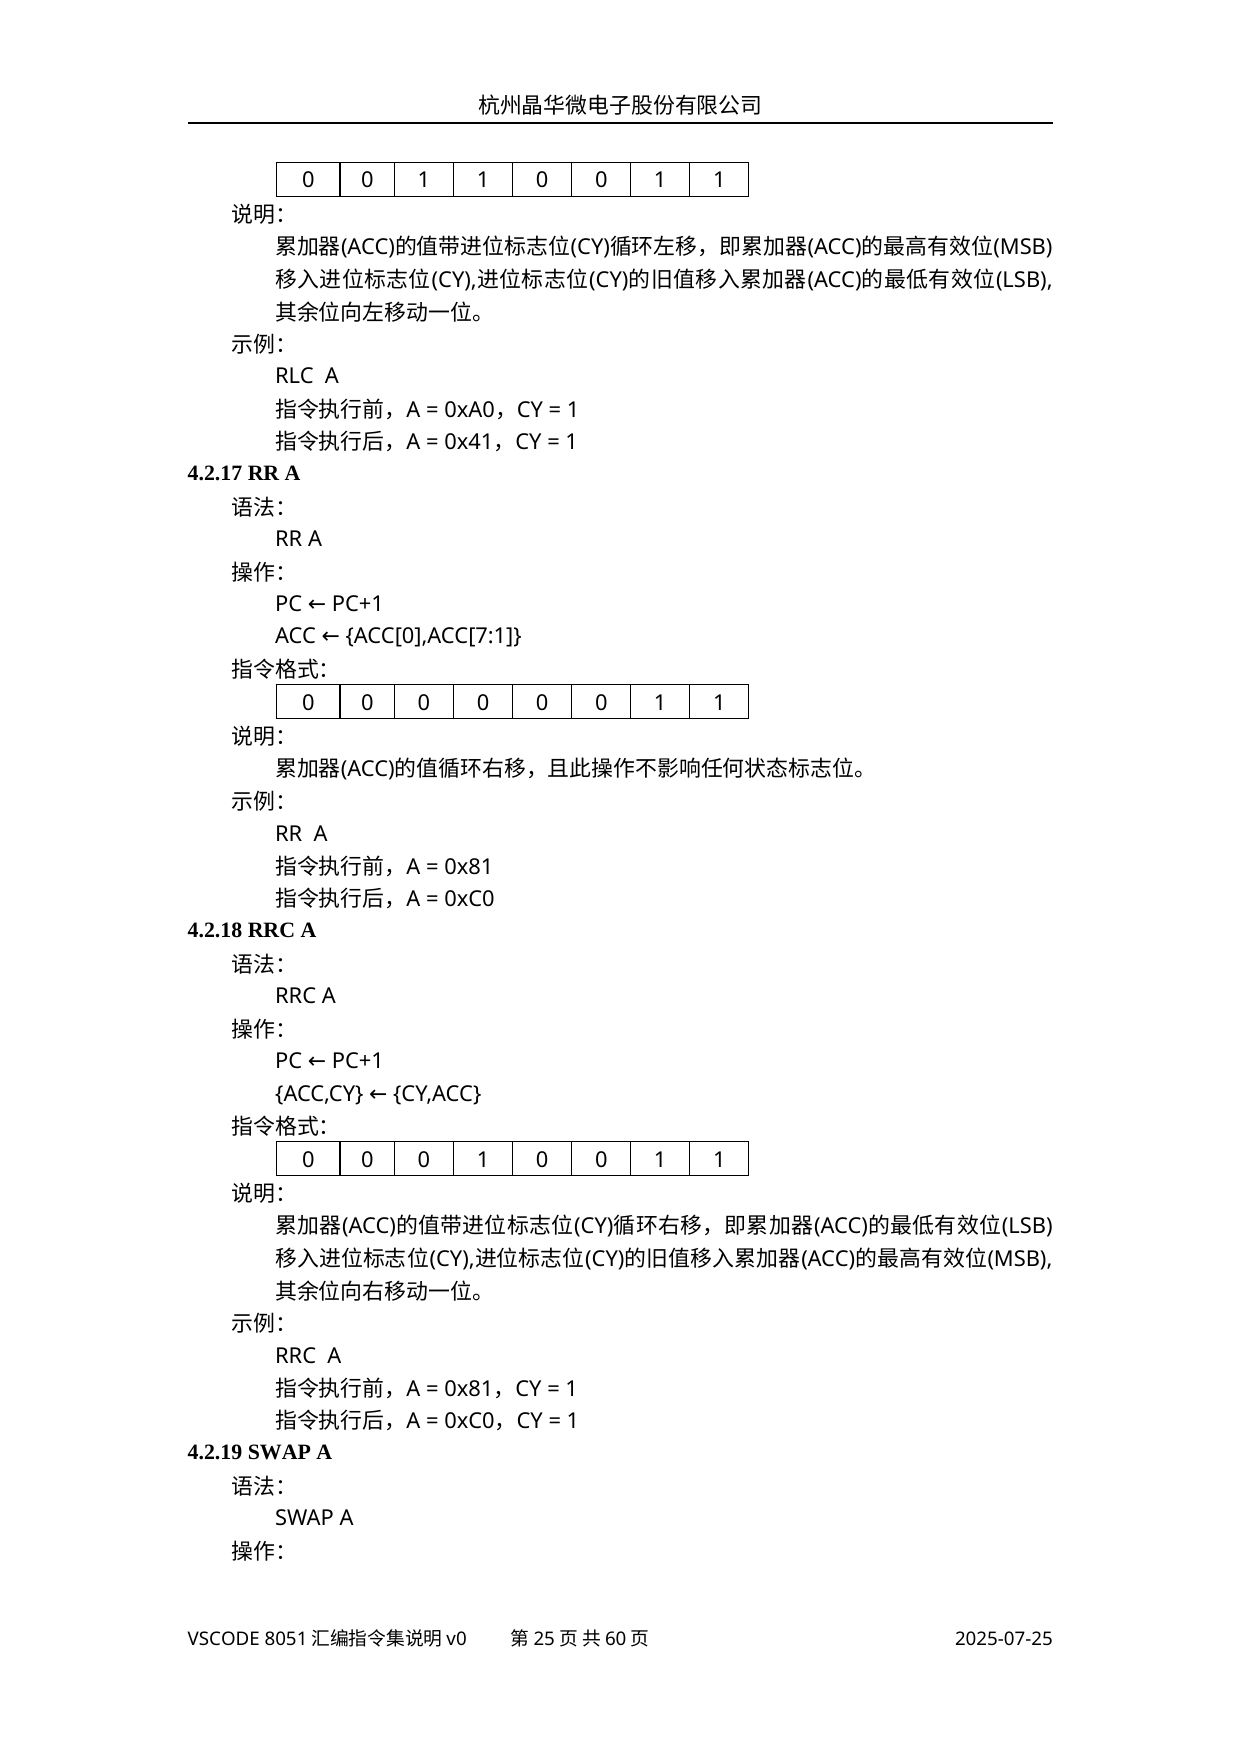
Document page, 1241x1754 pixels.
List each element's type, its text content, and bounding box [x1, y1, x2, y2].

text 语法： [187, 946, 1053, 979]
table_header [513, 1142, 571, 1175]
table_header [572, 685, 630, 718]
text SWAP A [231, 1501, 1053, 1533]
text RRC A [231, 979, 1053, 1011]
text PC ← PC+1 [187, 587, 1053, 619]
text 指令执行后，A = 0x41，CY = 1 [187, 424, 1053, 457]
text 指令执行后，A = 0xC0，CY = 1 [187, 1403, 1053, 1436]
text RR A [231, 522, 1053, 554]
text 示例： [187, 784, 1053, 816]
text 操作： [187, 554, 1053, 587]
subtitle 4.2.18 RRC A [187, 914, 1053, 946]
text RLC A [187, 359, 1053, 392]
text {ACC,CY} ← {CY,ACC} [187, 1076, 1053, 1109]
text 指令执行前，A = 0x81 [187, 849, 1053, 881]
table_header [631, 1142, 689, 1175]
text 操作： [187, 1533, 1053, 1566]
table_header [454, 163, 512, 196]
text ACC ← {ACC[0],ACC[7:1]} [187, 619, 1053, 652]
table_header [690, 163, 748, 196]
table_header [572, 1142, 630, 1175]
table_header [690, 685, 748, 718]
text 累加器(ACC)的值带进位标志位(CY)循环左移，即累加器(ACC)的最高有效位(MSB)移入进位标志位(CY),进位标志位(CY)的旧值移入累加器(ACC)的最低有效位(LSB),其余位向左移动一位。 [275, 229, 1053, 327]
text 指令执行前，A = 0x81，CY = 1 [187, 1371, 1053, 1403]
text 说明： [187, 1176, 1053, 1208]
text 说明： [187, 197, 1053, 229]
text 语法： [187, 1468, 1053, 1501]
text 示例： [187, 327, 1053, 359]
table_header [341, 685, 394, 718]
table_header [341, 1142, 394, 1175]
text 累加器(ACC)的值带进位标志位(CY)循环右移，即累加器(ACC)的最低有效位(LSB)移入进位标志位(CY),进位标志位(CY)的旧值移入累加器(ACC)的最高有效位(MSB),其余位向右移动一位。 [275, 1208, 1053, 1306]
text RRC A [187, 1338, 1053, 1371]
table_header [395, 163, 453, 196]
text 示例： [187, 1306, 1053, 1338]
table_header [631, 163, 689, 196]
text RR A [187, 816, 1053, 849]
text 指令格式： [187, 1109, 1053, 1141]
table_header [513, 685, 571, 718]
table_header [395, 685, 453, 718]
text 指令执行前，A = 0xA0，CY = 1 [187, 392, 1053, 424]
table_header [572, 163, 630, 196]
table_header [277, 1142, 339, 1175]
text 语法： [187, 489, 1053, 522]
text 指令格式： [187, 652, 1053, 684]
text PC ← PC+1 [187, 1044, 1053, 1076]
subtitle 4.2.19 SWAP A [187, 1436, 1053, 1468]
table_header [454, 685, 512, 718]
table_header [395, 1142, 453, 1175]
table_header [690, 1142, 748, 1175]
text 说明： [187, 719, 1053, 751]
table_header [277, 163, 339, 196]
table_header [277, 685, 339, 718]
text 指令执行后，A = 0xC0 [187, 881, 1053, 914]
text 累加器(ACC)的值循环右移，且此操作不影响任何状态标志位。 [275, 751, 1053, 784]
subtitle 4.2.17 RR A [187, 457, 1053, 489]
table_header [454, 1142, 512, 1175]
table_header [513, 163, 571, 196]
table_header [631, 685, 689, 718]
text 操作： [187, 1011, 1053, 1044]
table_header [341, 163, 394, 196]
